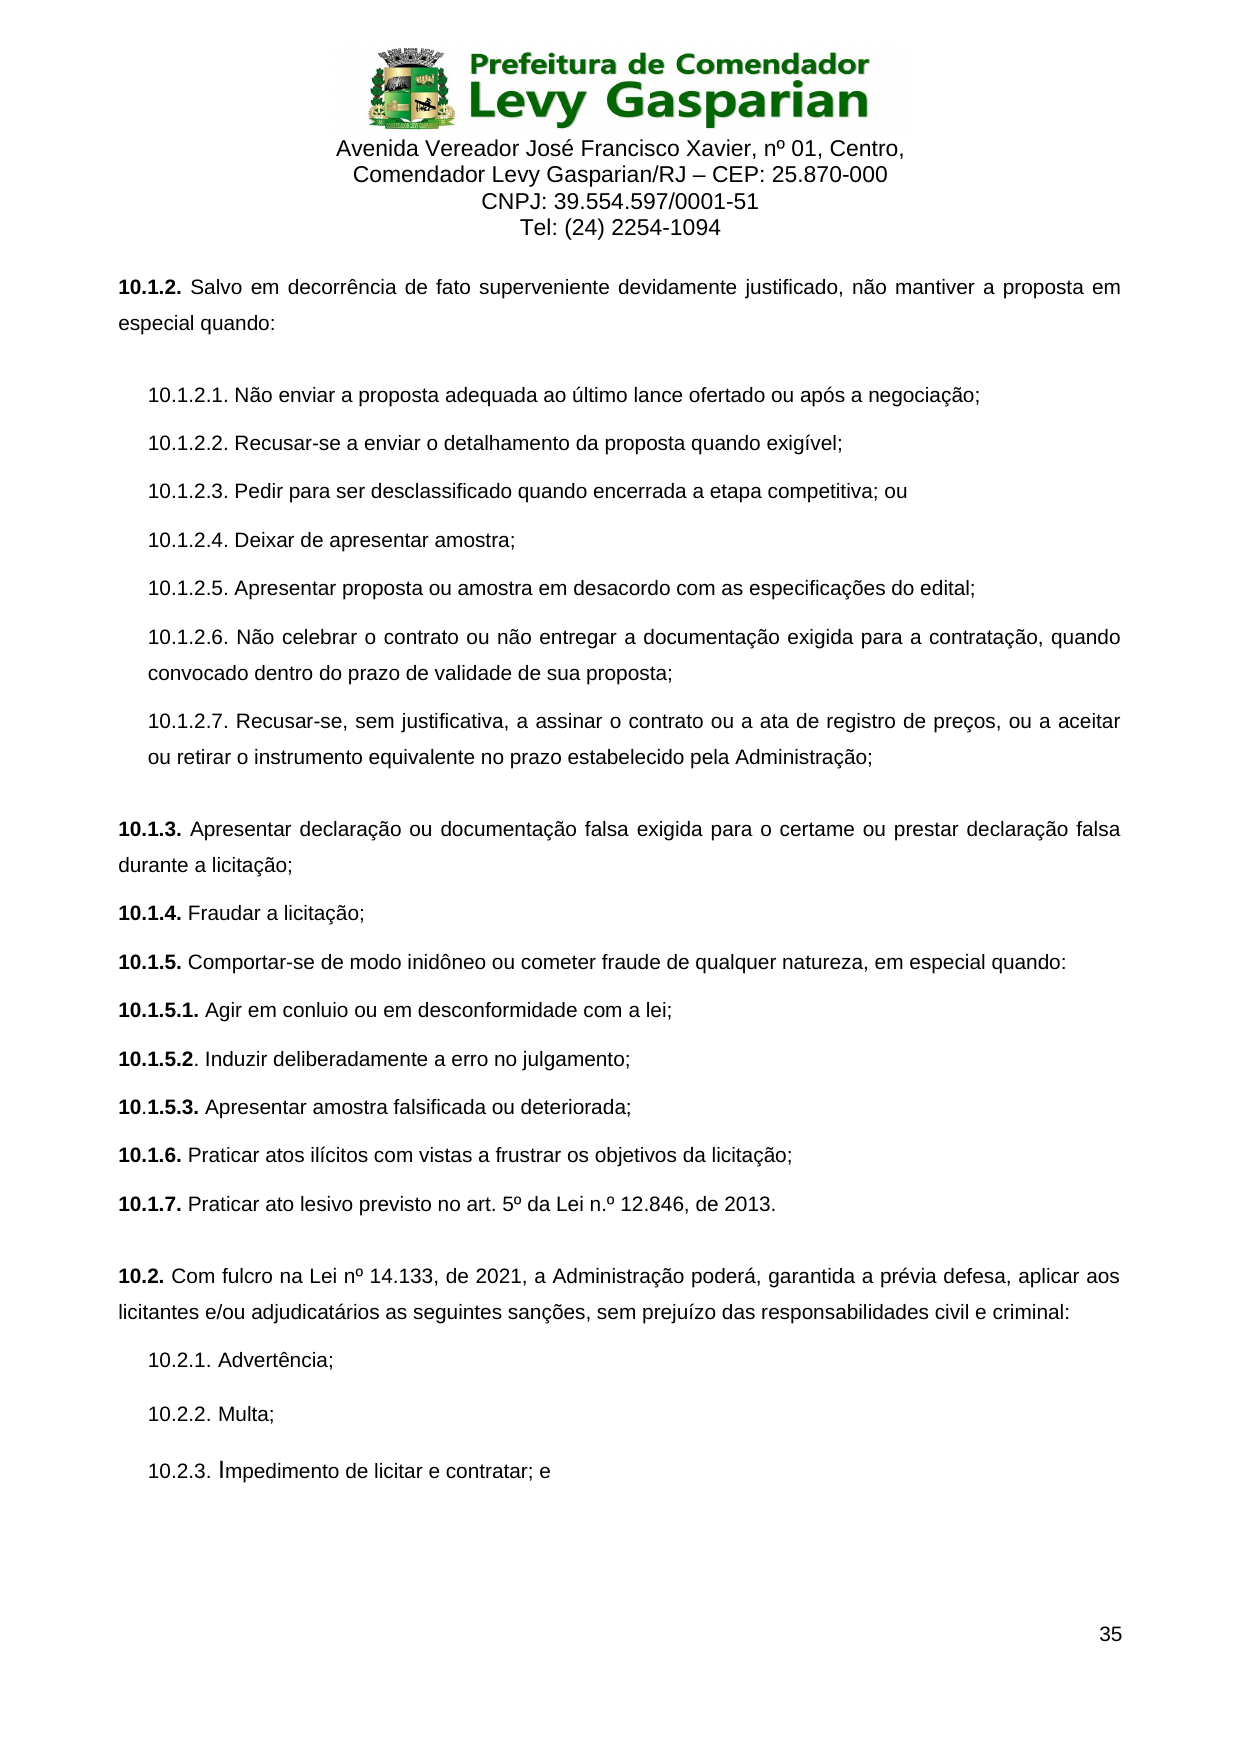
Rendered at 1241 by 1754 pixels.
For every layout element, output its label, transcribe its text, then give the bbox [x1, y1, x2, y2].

list 10.1.3. Apresentar declaração ou documentação falsa exigida para o certame ou prestar declaração falsa durante a licitação; [118, 817, 1122, 877]
list 10.2. Com fulcro na Lei nº 14.133, de 2021, a Administração poderá, garantida a prévia defesa, aplicar aos licitantes e/ou adjudicatários as seguintes sanções, sem prejuízo das responsabilidades civil e criminal: [118, 1264, 1122, 1323]
list 10.1.2.7. Recusar-se, sem justificativa, a assinar o contrato ou a ata de registro de preços, ou a aceitar ou retirar o instrumento equivalente no prazo estabelecido pela Administração; [148, 709, 1122, 769]
list 10.2.2. Multa; [148, 1401, 1122, 1425]
list 10.1.4. Fraudar a licitação; [118, 901, 1122, 925]
list 10.1.2.3. Pedir para ser desclassificado quando encerrada a etapa competitiva; ou [148, 479, 1122, 503]
list 10.1.2.2. Recusar-se a enviar o detalhamento da proposta quando exigível; [148, 431, 1122, 455]
list 10.1.5.3. Apresentar amostra falsificada ou deteriorada; [118, 1095, 1122, 1119]
text 10.1.2. Salvo em decorrência de fato superveniente devidamente justificado, não mantiver a proposta em especial quando: [118, 274, 1122, 334]
list 10.1.2.1. Não enviar a proposta adequada ao último lance ofertado ou após a negociação; [148, 382, 1122, 406]
list 10.2.1. Advertência; [148, 1348, 1122, 1372]
list 10.2.3. Impedimento de licitar e contratar; e [148, 1455, 1122, 1484]
list 10.1.2.5. Apresentar proposta ou amostra em desacordo com as especificações do edital; [148, 576, 1122, 600]
list 10.1.5. Comportar-se de modo inidôneo ou cometer fraude de qualquer natureza, em especial quando: [118, 949, 1122, 973]
list 10.1.5.1. Agir em conluio ou em desconformidade com a lei; [118, 998, 1122, 1022]
list 10.1.5.2. Induzir deliberadamente a erro no julgamento; [118, 1046, 1122, 1070]
list 10.1.7. Praticar ato lesivo previsto no art. 5º da Lei n.º 12.846, de 2013. [118, 1192, 1122, 1216]
picture [330, 41, 910, 136]
list 10.1.6. Praticar atos ilícitos com vistas a frustrar os objetivos da licitação; [118, 1143, 1122, 1167]
list 10.1.2.4. Deixar de apresentar amostra; [148, 528, 1122, 552]
list 10.1.2.6. Não celebrar o contrato ou não entregar a documentação exigida para a contratação, quando convocado dentro do prazo de validade de sua proposta; [148, 624, 1122, 684]
